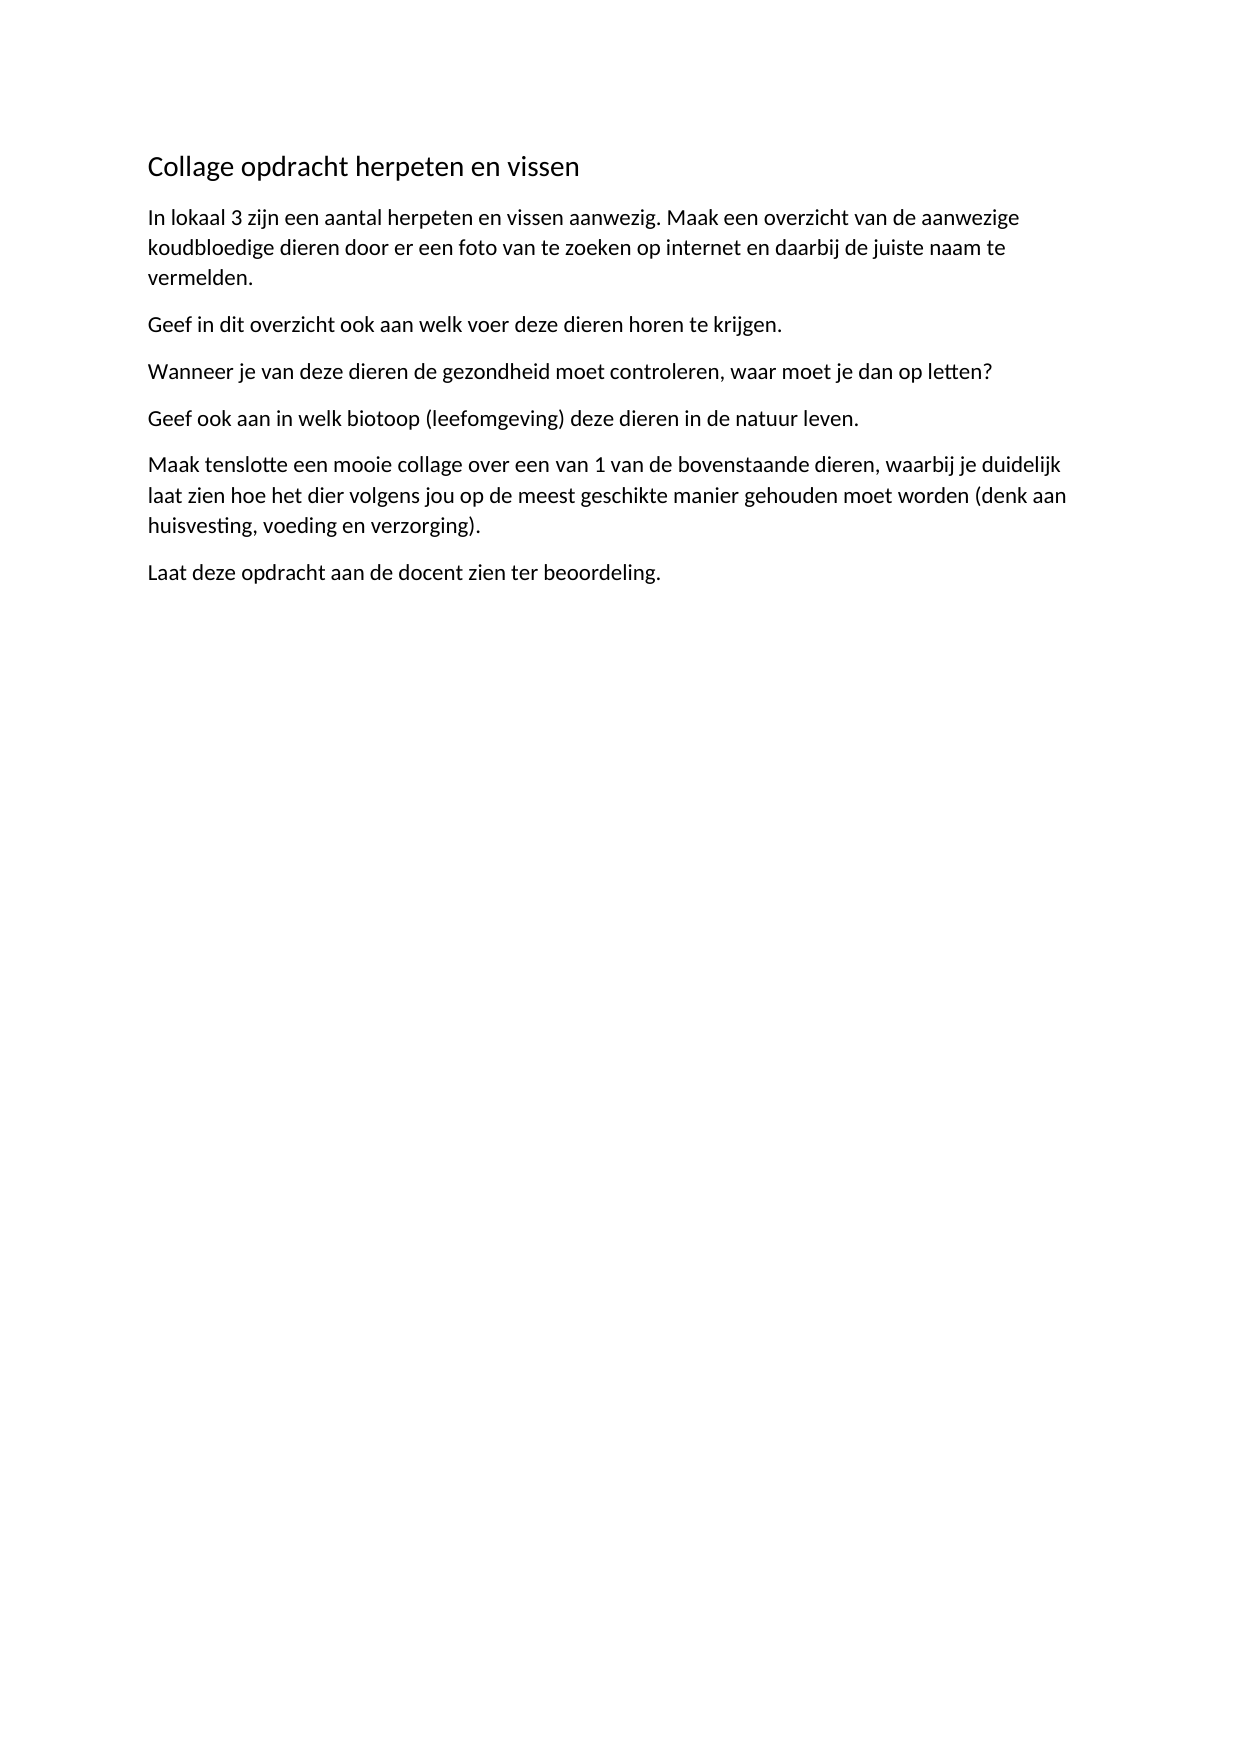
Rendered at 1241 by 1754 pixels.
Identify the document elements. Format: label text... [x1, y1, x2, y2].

text Geef ook aan in welk biotoop (leefomgeving) deze dieren in de natuur leven. [148, 404, 1093, 432]
text Wanneer je van deze dieren de gezondheid moet controleren, waar moet je dan op letten? [148, 357, 1093, 385]
text Collage opdracht herpeten en vissen [148, 148, 1093, 183]
text In lokaal 3 zijn een aantal herpeten en vissen aanwezig. Maak een overzicht van de aanwezige koudbloedige dieren door er een foto van te zoeken op internet en daarbij de juiste naam te vermelden. [148, 203, 1093, 291]
text Maak tenslotte een mooie collage over een van 1 van de bovenstaande dieren, waarbij je duidelijk laat zien hoe het dier volgens jou op de meest geschikte manier gehouden moet worden (denk aan huisvesting, voeding en verzorging). [148, 451, 1093, 539]
text Laat deze opdracht aan de docent zien ter beoordeling. [148, 558, 1093, 586]
text Geef in dit overzicht ook aan welk voer deze dieren horen te krijgen. [148, 310, 1093, 338]
